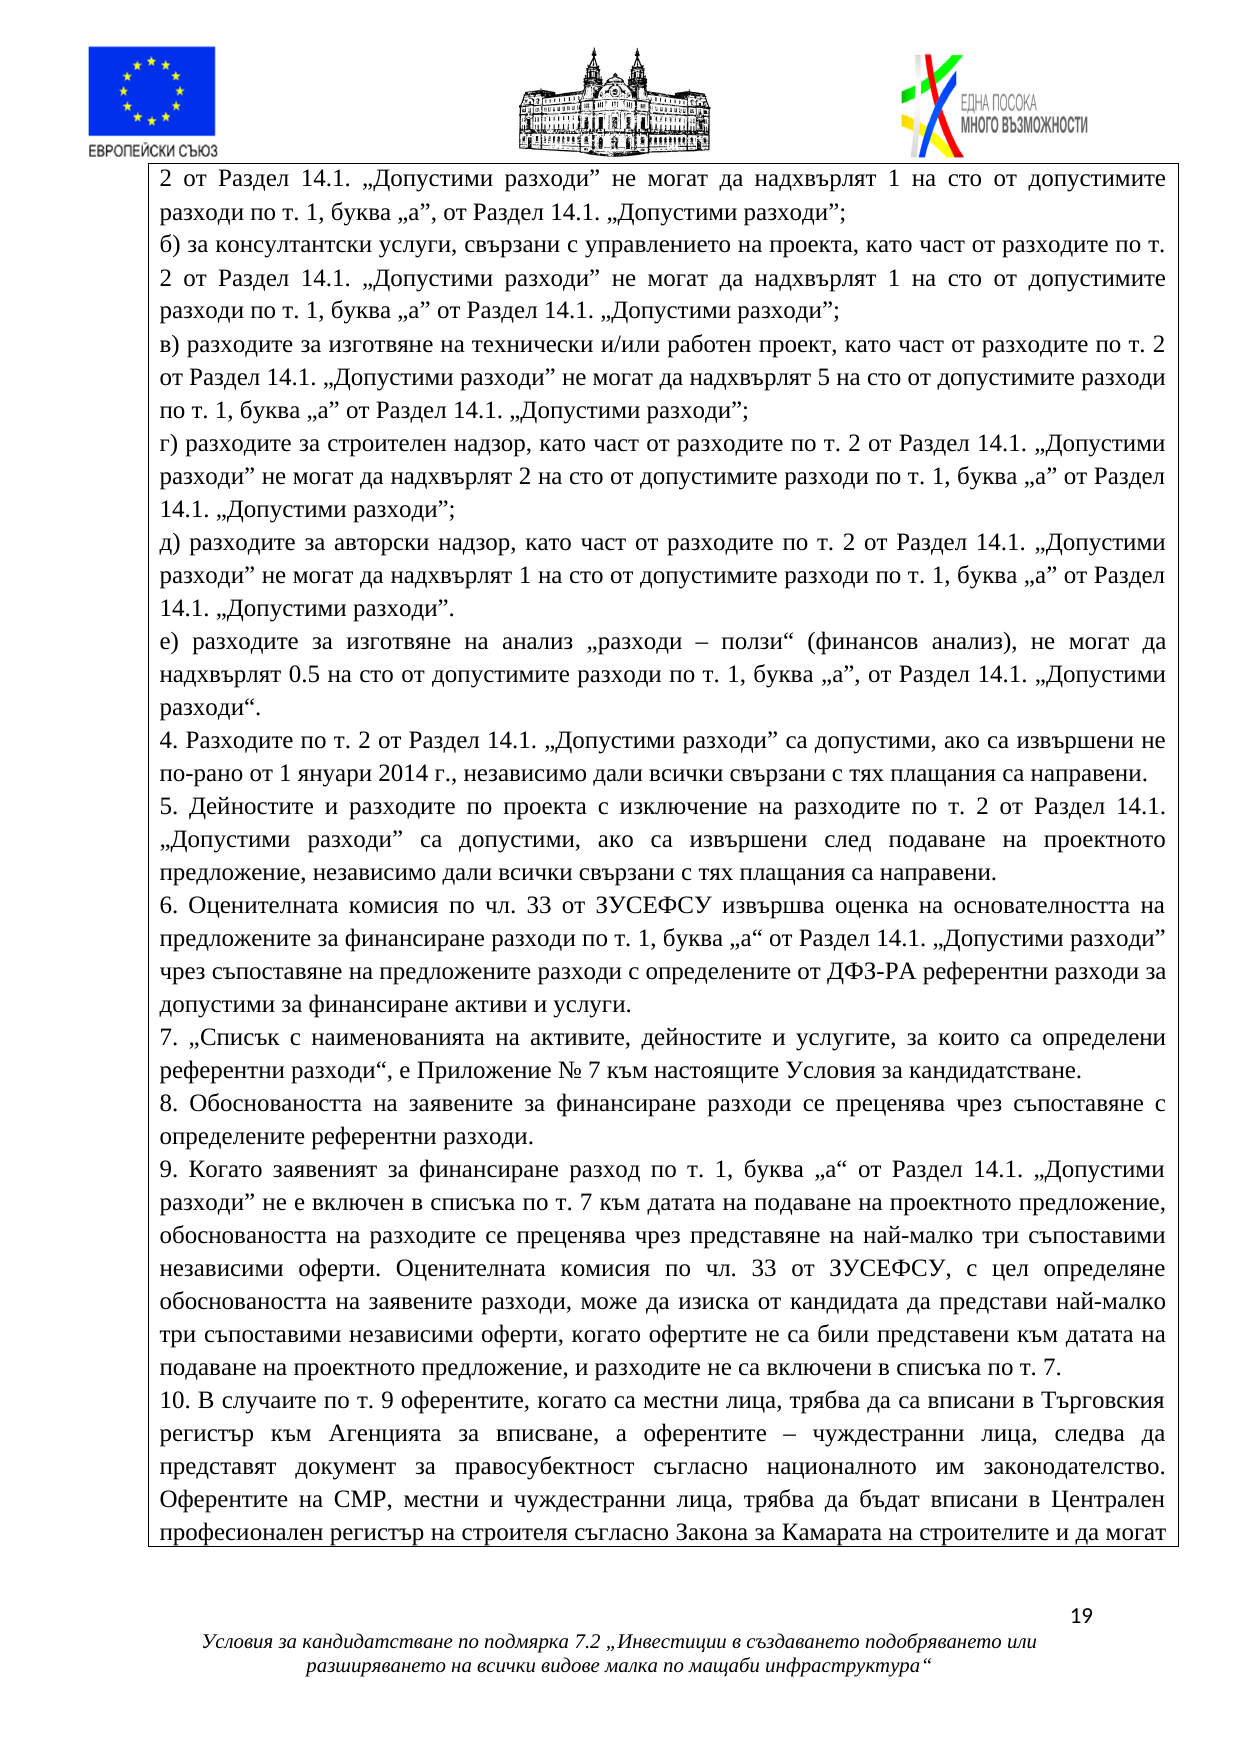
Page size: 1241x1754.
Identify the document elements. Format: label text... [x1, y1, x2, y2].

picture [514, 44, 718, 160]
picture [88, 45, 219, 160]
picture [896, 50, 1090, 160]
